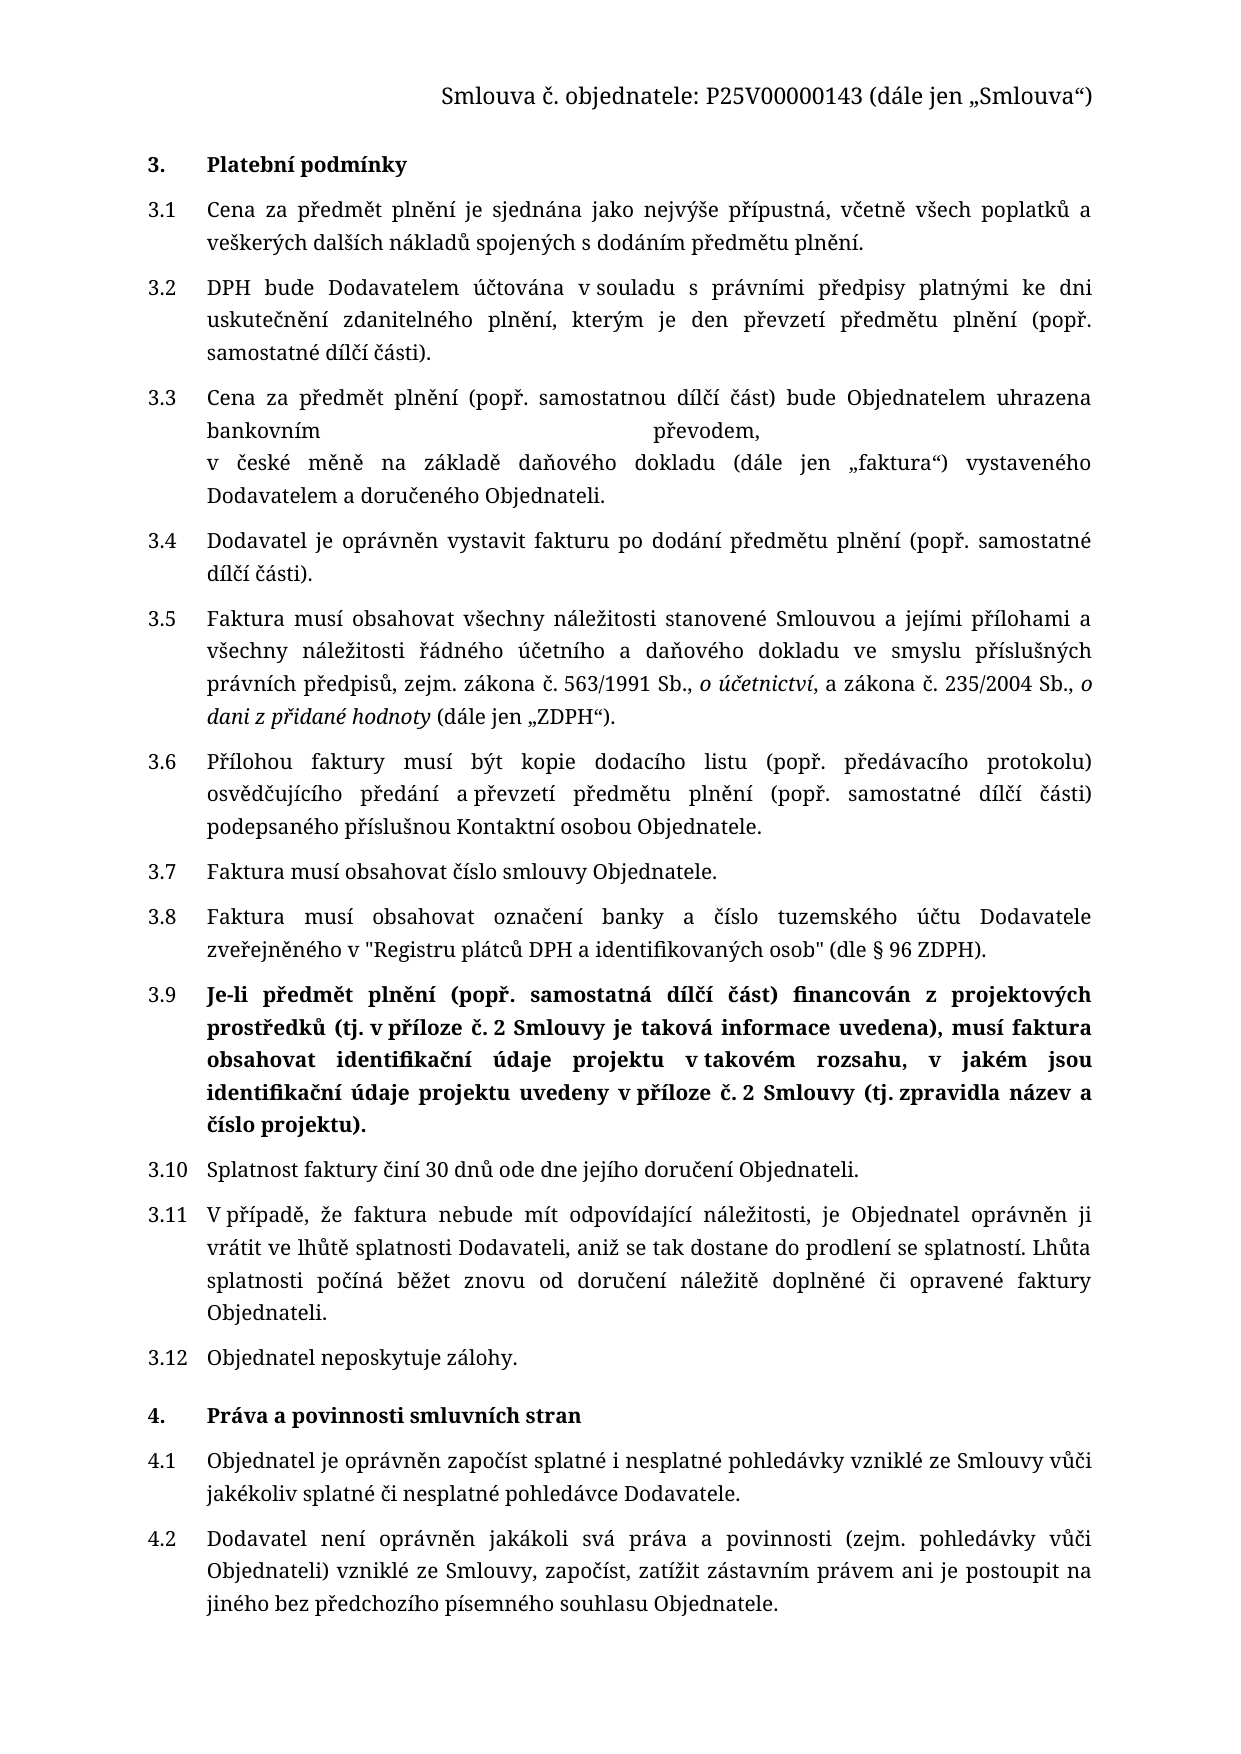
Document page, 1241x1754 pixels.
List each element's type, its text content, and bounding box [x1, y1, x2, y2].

list V případě, že faktura nebude mít odpovídající náležitosti, je Objednatel oprávněn ji vrátit ve lhůtě splatnosti Dodavateli, aniž se tak dostane do prodlení se splatností. Lhůta splatnosti počíná běžet znovu od doručení náležitě doplněné či opravené faktury Objednateli. [148, 1201, 1093, 1327]
list Dodavatel není oprávněn jakákoli svá práva a povinnosti (zejm. pohledávky vůči Objednateli) vzniklé ze Smlouvy, započíst, zatížit zástavním právem ani je postoupit na jiného bez předchozího písemného souhlasu Objednatele. [148, 1524, 1093, 1618]
list Faktura musí obsahovat označení banky a číslo tuzemského účtu Dodavatele zveřejněného v "Registru plátců DPH a identifikovaných osob" (dle § 96 ZDPH). [148, 902, 1093, 963]
list Objednatel je oprávněn započíst splatné i nesplatné pohledávky vzniklé ze Smlouvy vůči jakékoliv splatné či nesplatné pohledávce Dodavatele. [148, 1446, 1093, 1507]
list Faktura musí obsahovat číslo smlouvy Objednatele. [148, 857, 1093, 886]
list Je-li předmět plnění (popř. samostatná dílčí část) financován z projektových prostředků (tj. v příloze č. 2 Smlouvy je taková informace uvedena), musí faktura obsahovat identifikační údaje projektu v takovém rozsahu, v jakém jsou identifikační údaje projektu uvedeny v příloze č. 2 Smlouvy (tj. zpravidla název a číslo projektu). [148, 980, 1093, 1139]
list Faktura musí obsahovat všechny náležitosti stanovené Smlouvou a jejími přílohami a všechny náležitosti řádného účetního a daňového dokladu ve smyslu příslušných právních předpisů, zejm. zákona č. 563/1991 Sb., o účetnictví, a zákona č. 235/2004 Sb., o dani z přidané hodnoty (dále jen „ZDPH“). [148, 604, 1093, 730]
list Dodavatel je oprávněn vystavit fakturu po dodání předmětu plnění (popř. samostatné dílčí části). [148, 526, 1093, 587]
list Cena za předmět plnění je sjednána jako nejvýše přípustná, včetně všech poplatků a veškerých dalších nákladů spojených s dodáním předmětu plnění. [148, 195, 1093, 256]
list Splatnost faktury činí 30 dnů ode dne jejího doručení Objednateli. [148, 1156, 1093, 1184]
list Objednatel neposkytuje zálohy. [148, 1343, 1093, 1372]
list DPH bude Dodavatelem účtována v souladu s právními předpisy platnými ke dni uskutečnění zdanitelného plnění, kterým je den převzetí předmětu plnění (popř. samostatné dílčí části). [148, 273, 1093, 367]
list Práva a povinnosti smluvních stran [148, 1401, 1093, 1429]
list Platební podmínky [148, 150, 1093, 179]
list Přílohou faktury musí být kopie dodacího listu (popř. předávacího protokolu) osvědčujícího předání a převzetí předmětu plnění (popř. samostatné dílčí části) podepsaného příslušnou Kontaktní osobou Objednatele. [148, 747, 1093, 841]
list Cena za předmět plnění (popř. samostatnou dílčí část) bude Objednatelem uhrazena bankovním převodem, v české měně na základě daňového dokladu (dále jen „faktura“) vystaveného Dodavatelem a doručeného Objednateli. [148, 383, 1093, 509]
